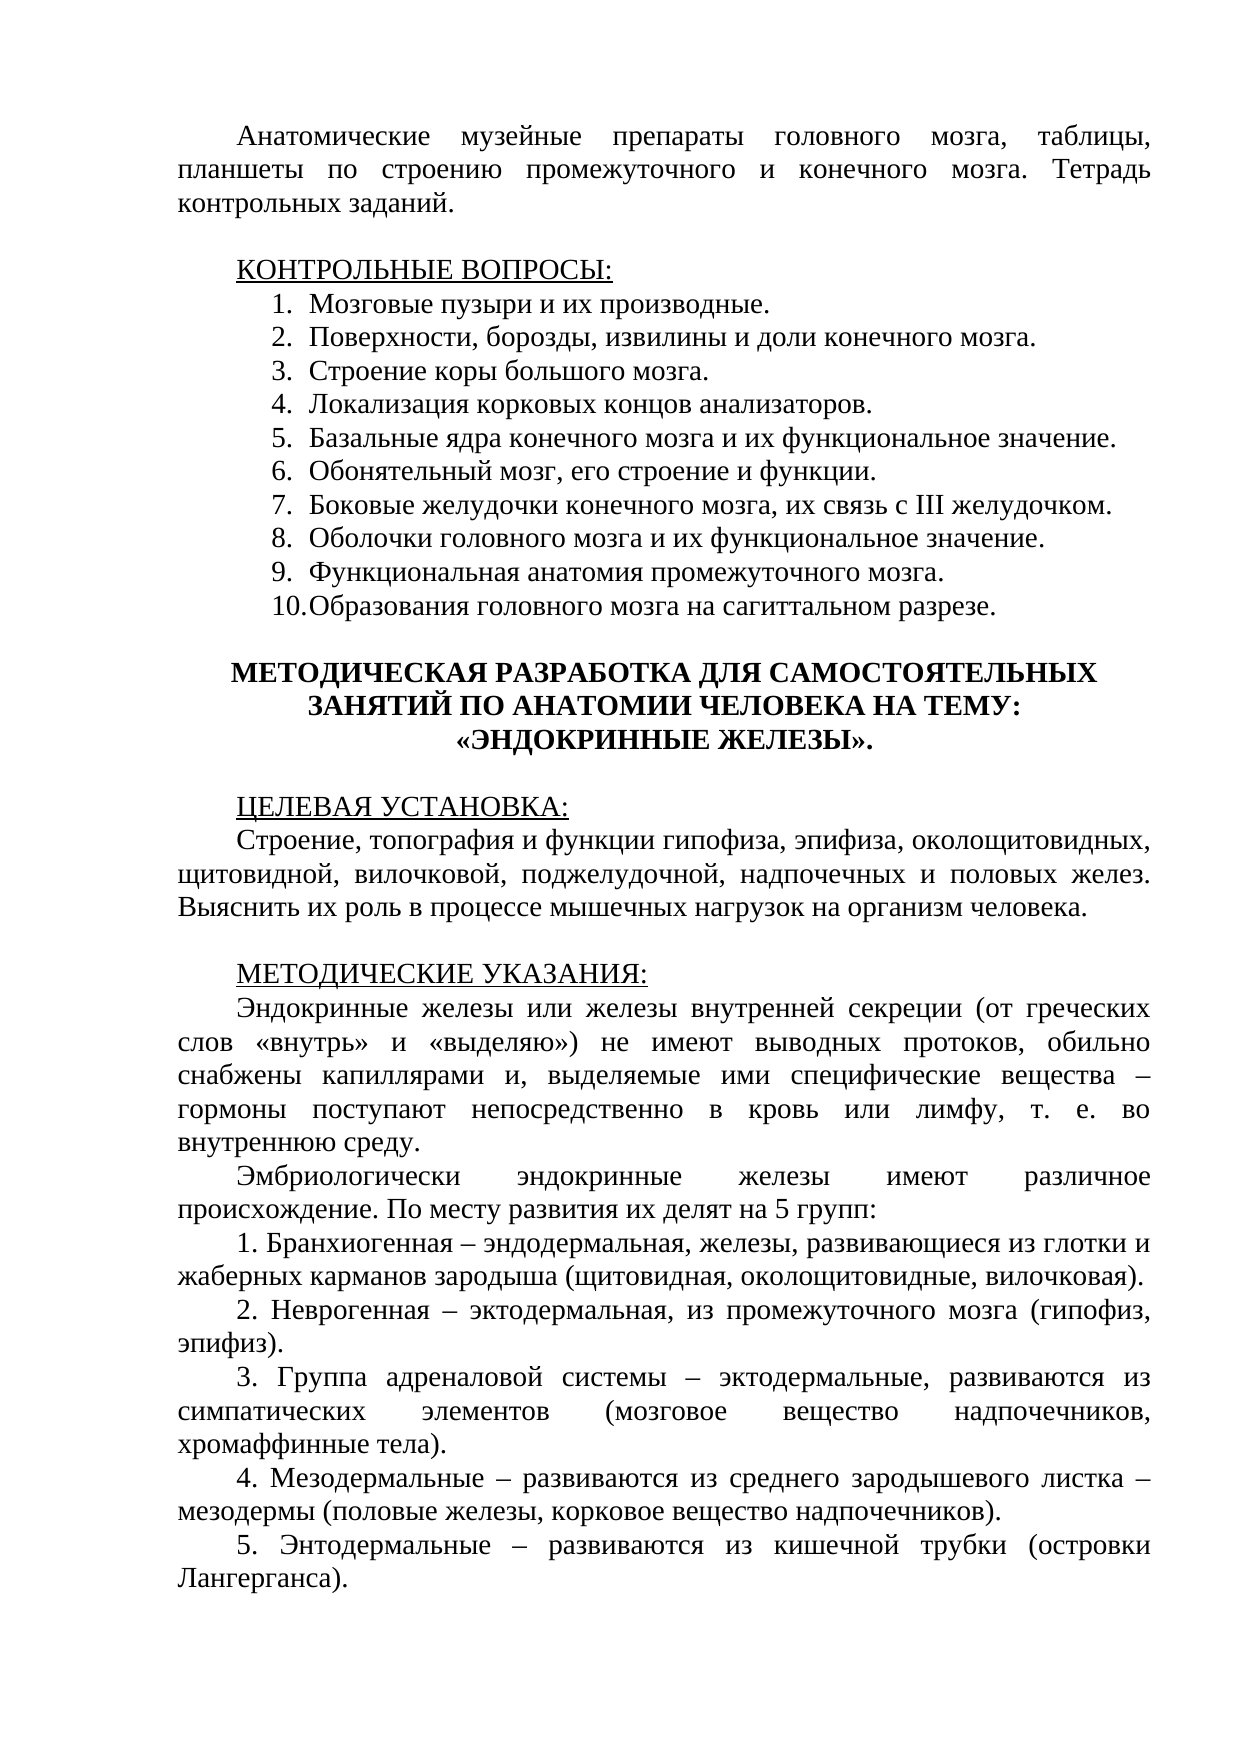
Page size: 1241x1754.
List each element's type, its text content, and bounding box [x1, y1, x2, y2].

text 1. Бранхиогенная – эндодермальная, железы, развивающиеся из глотки и жаберных карманов зародыша (щитовидная, околощитовидные, вилочковая). [177, 1225, 1152, 1292]
list Функциональная анатомия промежуточного мозга. [271, 554, 1152, 588]
text 2. Неврогенная – эктодермальная, из промежуточного мозга (гипофиз, эпифиз). [177, 1292, 1152, 1359]
text МЕТОДИЧЕСКИЕ УКАЗАНИЯ: [177, 957, 1152, 990]
list Поверхности, борозды, извилины и доли конечного мозга. [271, 319, 1152, 353]
list Оболочки головного мозга и их функциональное значение. [271, 521, 1152, 554]
list Мозговые пузыри и их производные. [271, 286, 1152, 319]
list Боковые желудочки конечного мозга, их связь с III желудочком. [271, 487, 1152, 521]
list Обонятельный мозг, его строение и функции. [271, 453, 1152, 487]
text «ЭНДОКРИННЫЕ ЖЕЛЕЗЫ». [177, 722, 1152, 755]
text Строение, топография и функции гипофиза, эпифиза, околощитовидных, щитовидной, вилочковой, поджелудочной, надпочечных и половых желез. Выяснить их роль в процессе мышечных нагрузок на организм человека. [177, 822, 1152, 923]
text 3. Группа адреналовой системы – эктодермальные, развиваются из симпатических элементов (мозговое вещество надпочечников, хромаффинные тела). [177, 1359, 1152, 1460]
text МЕТОДИЧЕСКАЯ РАЗРАБОТКА ДЛЯ САМОСТОЯТЕЛЬНЫХ ЗАНЯТИЙ ПО АНАТОМИИ ЧЕЛОВЕКА НА ТЕМУ: [177, 655, 1152, 722]
text Анатомические музейные препараты головного мозга, таблицы, планшеты по строению промежуточного и конечного мозга. Тетрадь контрольных заданий. [177, 118, 1152, 219]
text Эмбриологически эндокринные железы имеют различное происхождение. По месту развития их делят на 5 групп: [177, 1158, 1152, 1225]
list Образования головного мозга на сагиттальном разрезе. [271, 588, 1152, 621]
text ЦЕЛЕВАЯ УСТАНОВКА: [177, 789, 1152, 822]
text 5. Энтодермальные – развиваются из кишечной трубки (островки Лангерганса). [177, 1527, 1152, 1594]
list Базальные ядра конечного мозга и их функциональное значение. [271, 420, 1152, 453]
text 4. Мезодермальные – развиваются из среднего зародышевого листка – мезодермы (половые железы, корковое вещество надпочечников). [177, 1460, 1152, 1527]
text КОНТРОЛЬНЫЕ ВОПРОСЫ: [177, 252, 1152, 286]
text Эндокринные железы или железы внутренней секреции (от греческих слов «внутрь» и «выделяю») не имеют выводных протоков, обильно снабжены капиллярами и, выделяемые ими специфические вещества – гормоны поступают непосредственно в кровь или лимфу, т. е. во внутреннюю среду. [177, 990, 1152, 1158]
list Локализация корковых концов анализаторов. [271, 386, 1152, 420]
list Строение коры большого мозга. [271, 353, 1152, 386]
